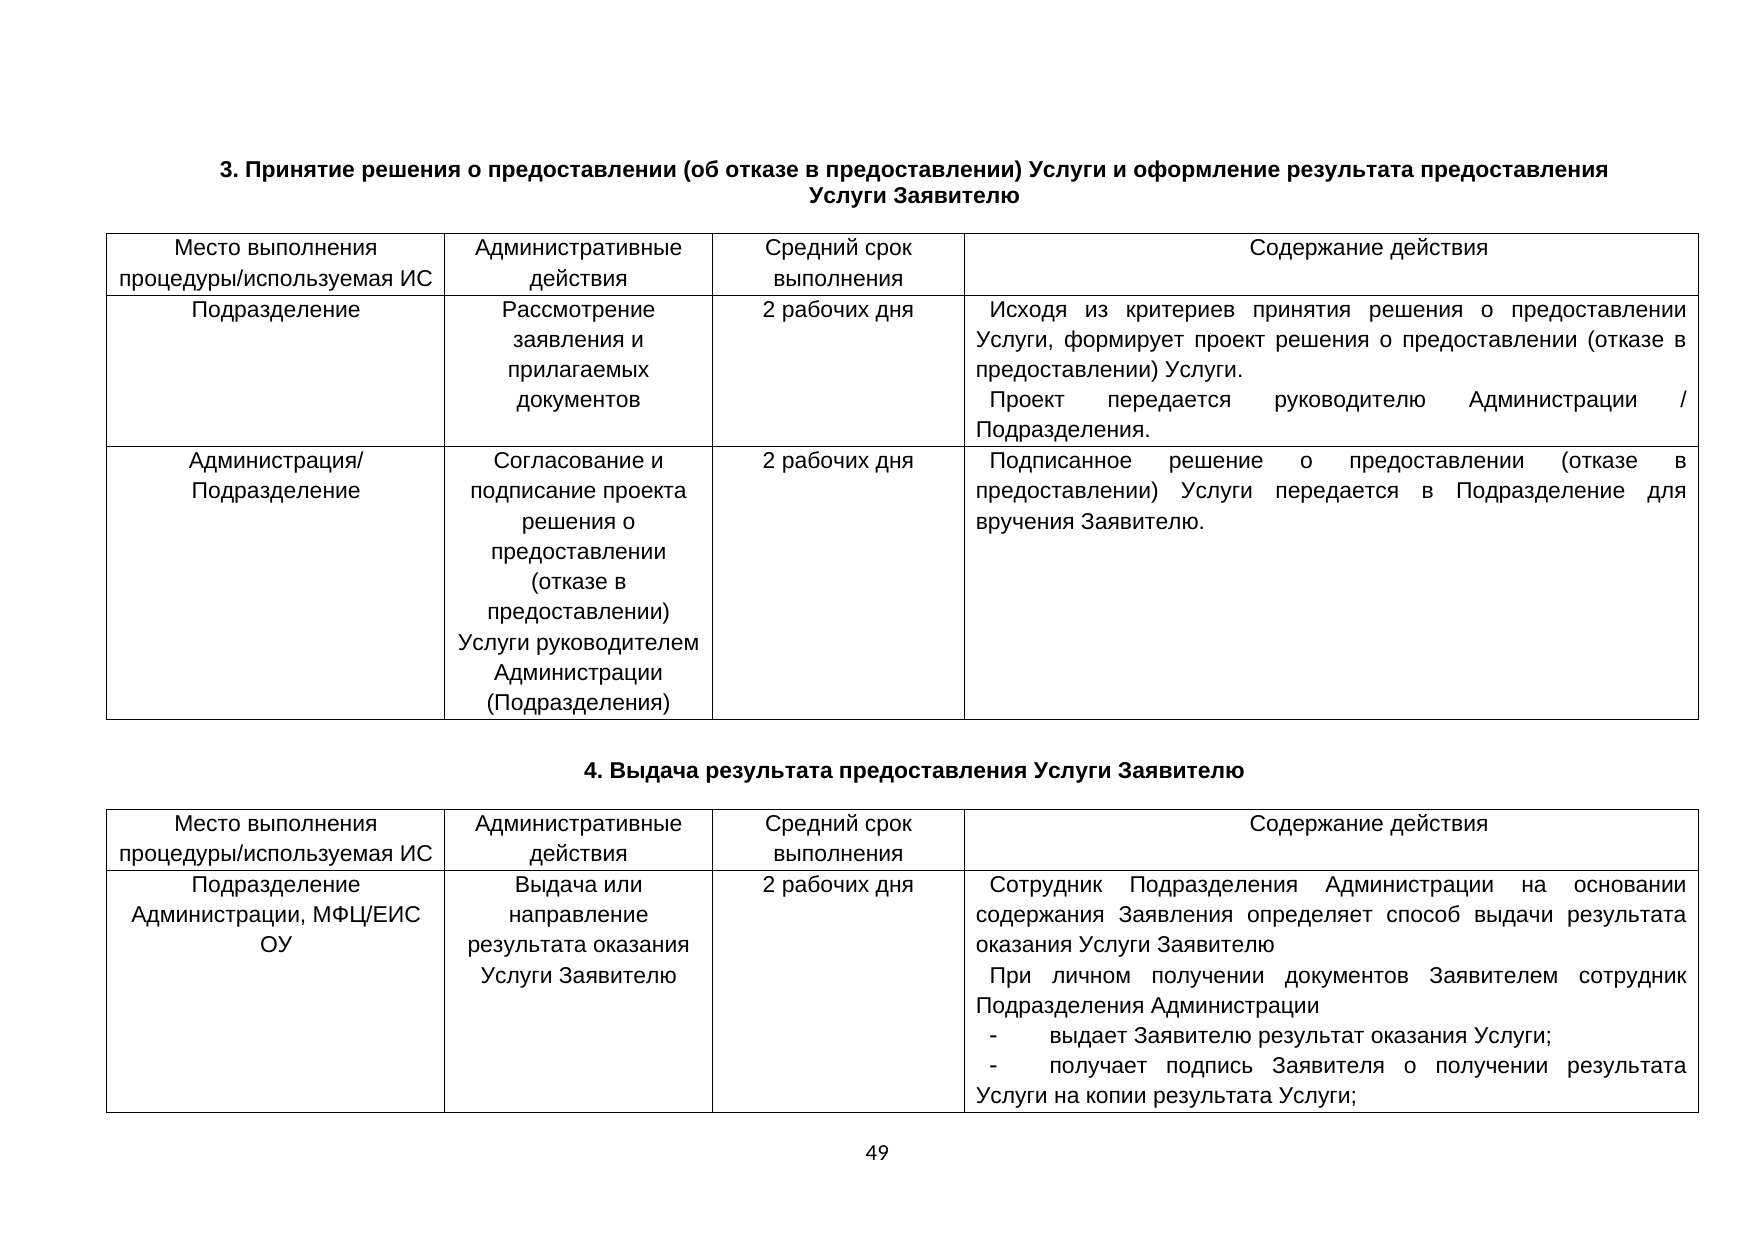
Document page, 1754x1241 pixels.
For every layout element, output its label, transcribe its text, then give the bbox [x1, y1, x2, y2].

table_header Место выполнения процедуры/используемая ИС [107, 810, 444, 870]
table_header Содержание действия [965, 234, 1698, 294]
table_cell Рассмотрение заявления и прилагаемых документов [445, 296, 712, 446]
table_header Место выполнения процедуры/используемая ИС [107, 234, 444, 294]
table_cell Администрация/ Подразделение [107, 447, 444, 719]
table_cell 2 рабочих дня [713, 296, 964, 446]
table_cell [965, 871, 1698, 1112]
table_cell Подразделение Администрации, МФЦ/ЕИС ОУ [107, 871, 444, 1112]
table_cell Исходя из критериев принятия решения о предоставлении Услуги, формирует проект решения о предоставлении (отказе в предоставлении) Услуги. Проект передается руководителю Администрации / Подразделения. [965, 296, 1698, 446]
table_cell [445, 871, 712, 1112]
table_header Средний срок выполнения [713, 234, 964, 294]
table_header Содержание действия [965, 810, 1698, 870]
table_header Средний срок выполнения [713, 810, 964, 870]
table_cell Подразделение [107, 296, 444, 446]
text 3. Принятие решения о предоставлении (об отказе в предоставлении) Услуги и оформление результата предоставления Услуги Заявителю [193, 156, 1636, 208]
table_cell 2 рабочих дня [713, 871, 964, 1112]
table_header Административные действия [445, 810, 712, 870]
table_header Административные действия [445, 234, 712, 294]
table_cell Согласование и подписание проекта решения о предоставлении (отказе в предоставлении) Услуги руководителем Администрации (Подразделения) [445, 447, 712, 719]
table_cell Подписанное решение о предоставлении (отказе в предоставлении) Услуги передается в Подразделение для вручения Заявителю. [965, 447, 1698, 719]
table_cell 2 рабочих дня [713, 447, 964, 719]
text 4. Выдача результата предоставления Услуги Заявителю [193, 757, 1636, 784]
